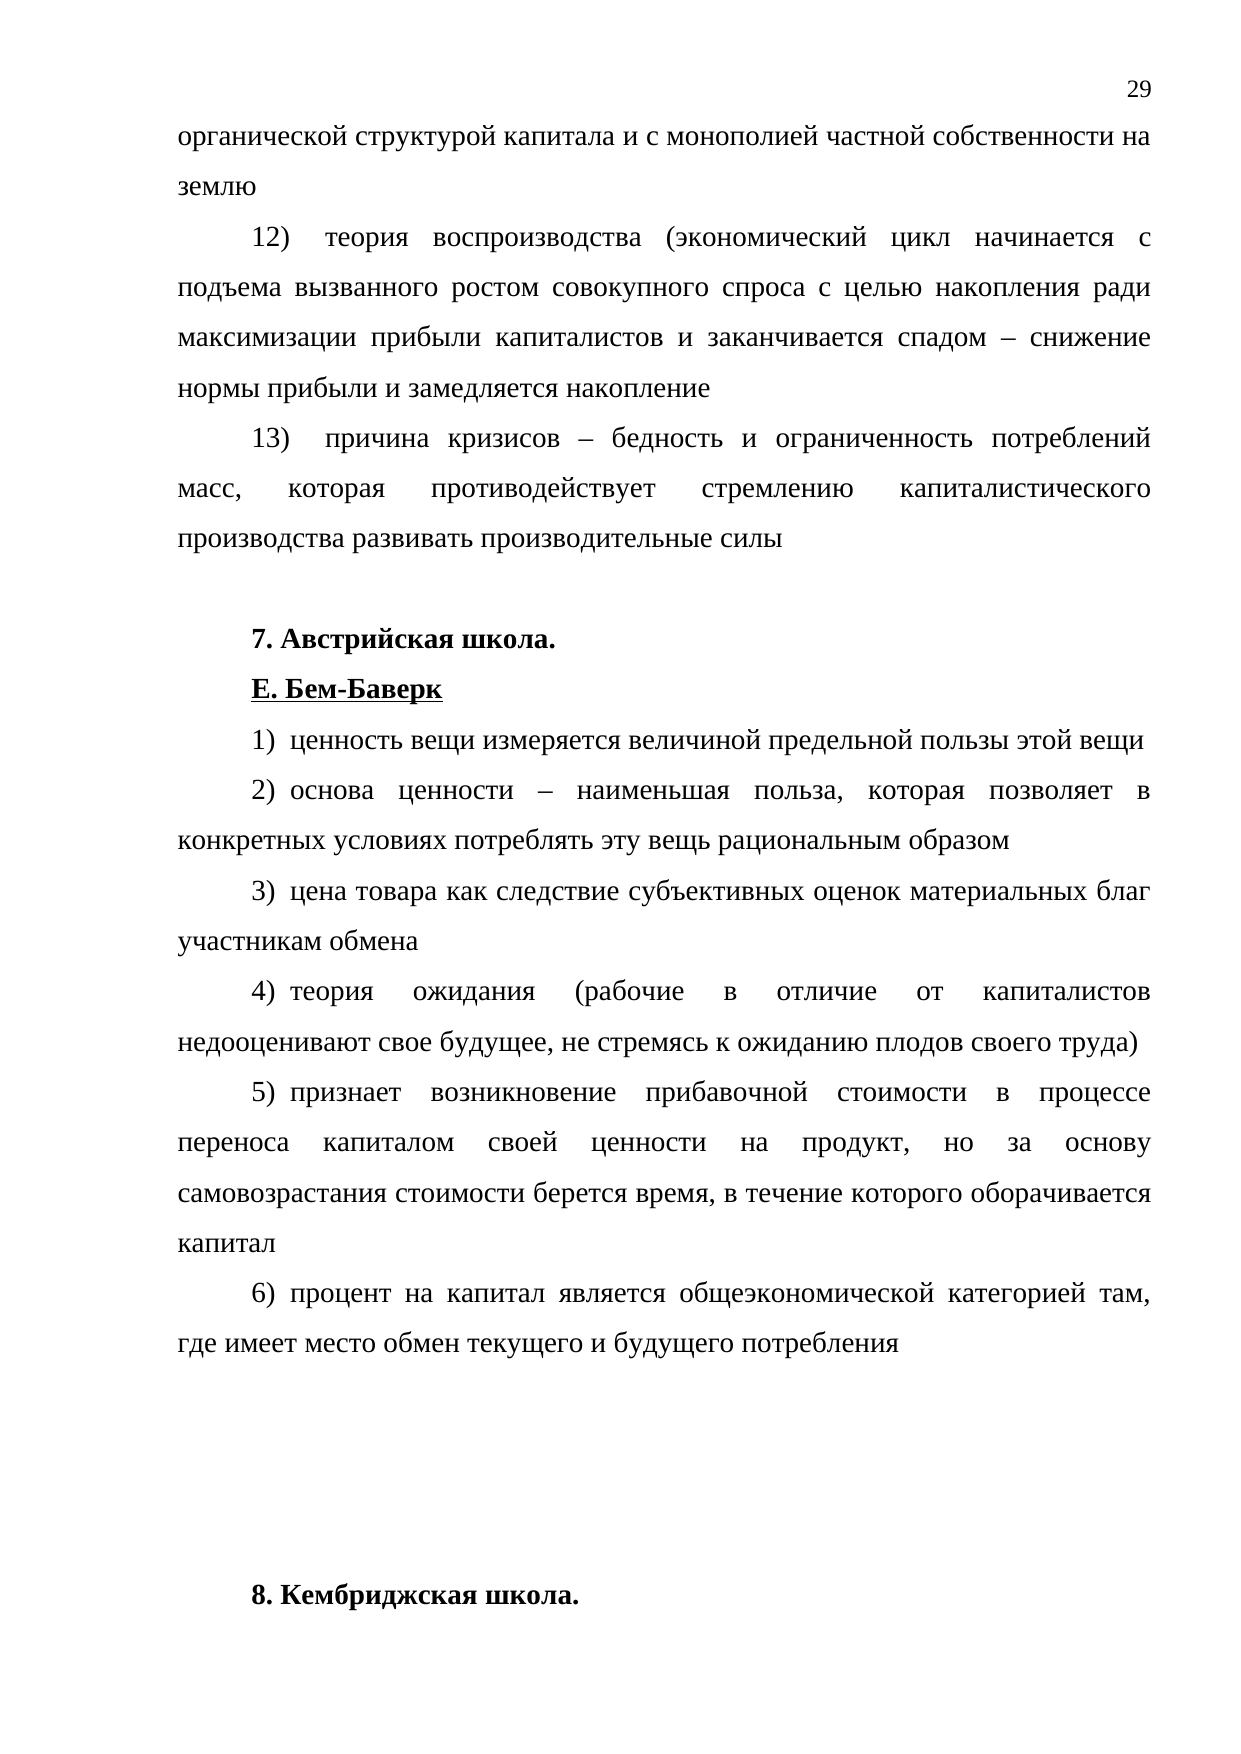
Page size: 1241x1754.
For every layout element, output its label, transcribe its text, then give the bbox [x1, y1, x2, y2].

subtitle Е. Бем-Баверк [177, 672, 1152, 705]
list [177, 118, 1152, 202]
list ценность вещи измеряется величиной предельной пользы этой вещи [177, 722, 1152, 755]
list причина кризисов – бедность и ограниченность потреблений масс, которая противодействует стремлению капиталистического производства развивать производительные силы [177, 420, 1152, 554]
list теория ожидания (рабочие в отличие от капиталистов недооценивают свое будущее, не стремясь к ожиданию плодов своего труда) [177, 973, 1152, 1057]
list теория воспроизводства (экономический цикл начинается с подъема вызванного ростом совокупного спроса с целью накопления ради максимизации прибыли капиталистов и заканчивается спадом – снижение нормы прибыли и замедляется накопление [177, 219, 1152, 403]
list цена товара как следствие субъективных оценок материальных благ участникам обмена [177, 873, 1152, 957]
list признает возникновение прибавочной стоимости в процессе переноса капиталом своей ценности на продукт, но за основу самовозрастания стоимости берется время, в течение которого оборачивается капитал [177, 1074, 1152, 1258]
text 7. Австрийская школа. [177, 621, 1152, 655]
text 8. Кембриджская школа. [177, 1577, 1152, 1611]
list основа ценности – наименьшая польза, которая позволяет в конкретных условиях потреблять эту вещь рациональным образом [177, 772, 1152, 856]
list процент на капитал является общеэкономической категорией там, где имеет место обмен текущего и будущего потребления [177, 1275, 1152, 1359]
